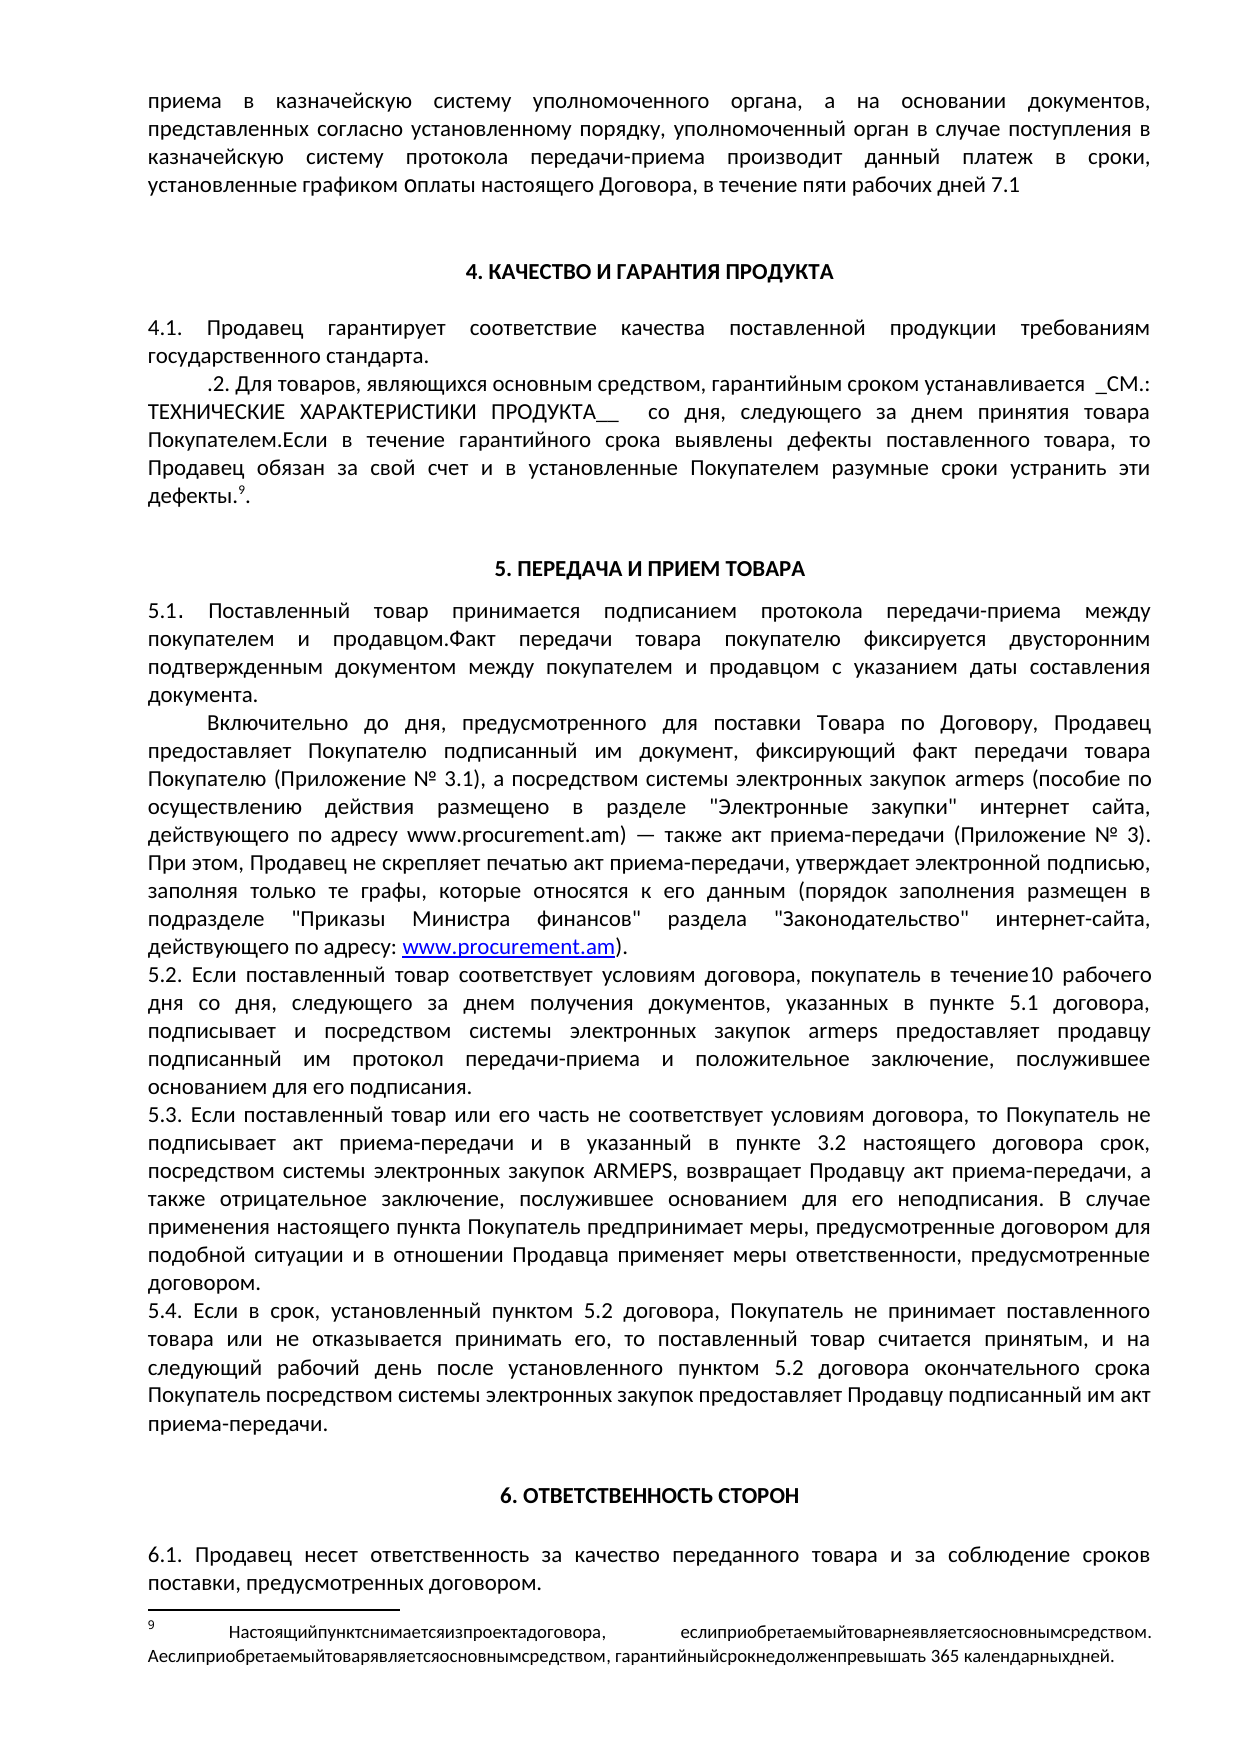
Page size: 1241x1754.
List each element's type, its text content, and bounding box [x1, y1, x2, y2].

text 5.2. Если поставленный товар соответствует условиям договора, покупатель в течение10 рабочего дня со дня, следующего за днем получения документов, указанных в пункте 5.1 договора, подписывает и посредством системы электронных закупок armeps предоставляет продавцу подписанный им протокол передачи-приема и положительное заключение, послужившее основанием для его подписания. [148, 960, 1152, 1100]
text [148, 86, 1152, 198]
text 5.3. Если поставленный товар или его часть не соответствует условиям договора, то Покупатель не подписывает акт приема-передачи и в указанный в пункте 3.2 настоящего договора срок, посредством системы электронных закупок ARMEPS, возвращает Продавцу акт приема-передачи, а также отрицательное заключение, послужившее основанием для его неподписания. В случае применения настоящего пункта Покупатель предпринимает меры, предусмотренные договором для подобной ситуации и в отношении Продавца применяет меры ответственности, предусмотренные договором. [148, 1100, 1152, 1297]
text 4. КАЧЕСТВО И ГАРАНТИЯ ПРОДУКТА [148, 257, 1152, 285]
text 6. ОТВЕТСТВЕННОСТЬ СТОРОН [148, 1481, 1152, 1509]
text 5.4. Если в срок, установленный пунктом 5.2 договора, Покупатель не принимает поставленного товара или не отказывается принимать его, то поставленный товар считается принятым, и на следующий рабочий день после установленного пунктом 5.2 договора окончательного срока Покупатель посредством системы электронных закупок предоставляет Продавцу подписанный им акт приема-передачи. [148, 1297, 1152, 1437]
text 5. ПЕРЕДАЧА И ПРИЕМ ТОВАРА [148, 554, 1152, 582]
text .2. Для товаров, являющихся основным средством, гарантийным сроком устанавливается _СМ.: ТЕХНИЧЕСКИЕ ХАРАКТЕРИСТИКИ ПРОДУКТА__ со дня, следующего за днем принятия товара Покупателем.Если в течение гарантийного срока выявлены дефекты поставленного товара, то Продавец обязан за свой счет и в установленные Покупателем разумные сроки устранить эти дефекты.. [148, 369, 1152, 509]
text 6.1. Продавец несет ответственность за качество переданного товара и за соблюдение сроков поставки, предусмотренных договором. [148, 1540, 1152, 1596]
text 5.1․ Поставленный товар принимается подписанием протокола передачи-приема между покупателем и продавцом.Факт передачи товара покупателю фиксируется двусторонним подтвержденным документом между покупателем и продавцом с указанием даты составления документа. [148, 596, 1152, 708]
text 4.1. Продавец гарантирует соответствие качества поставленной продукции требованиям государственного стандарта. [148, 313, 1152, 369]
text Включительно до дня, предусмотренного для поставки Товара по Договору, Продавец предоставляет Покупателю подписанный им документ, фиксирующий факт передачи товара Покупателю (Приложение № 3.1), а посредством системы электронных закупок armeps (пособие по осуществлению действия размещено в разделе "Электронные закупки" интернет сайта, действующего по адресу www.procurement.am) — также акт приема-передачи (Приложение № 3). При этом, Продавец не скрепляет печатью акт приема-передачи, утверждает электронной подписью, заполняя только те графы, которые относятся к его данным (порядок заполнения размещен в подразделе "Приказы Министра финансов" раздела "Законодательство" интернет-сайта, действующего по адресу: www.procurement.am). [148, 708, 1152, 960]
